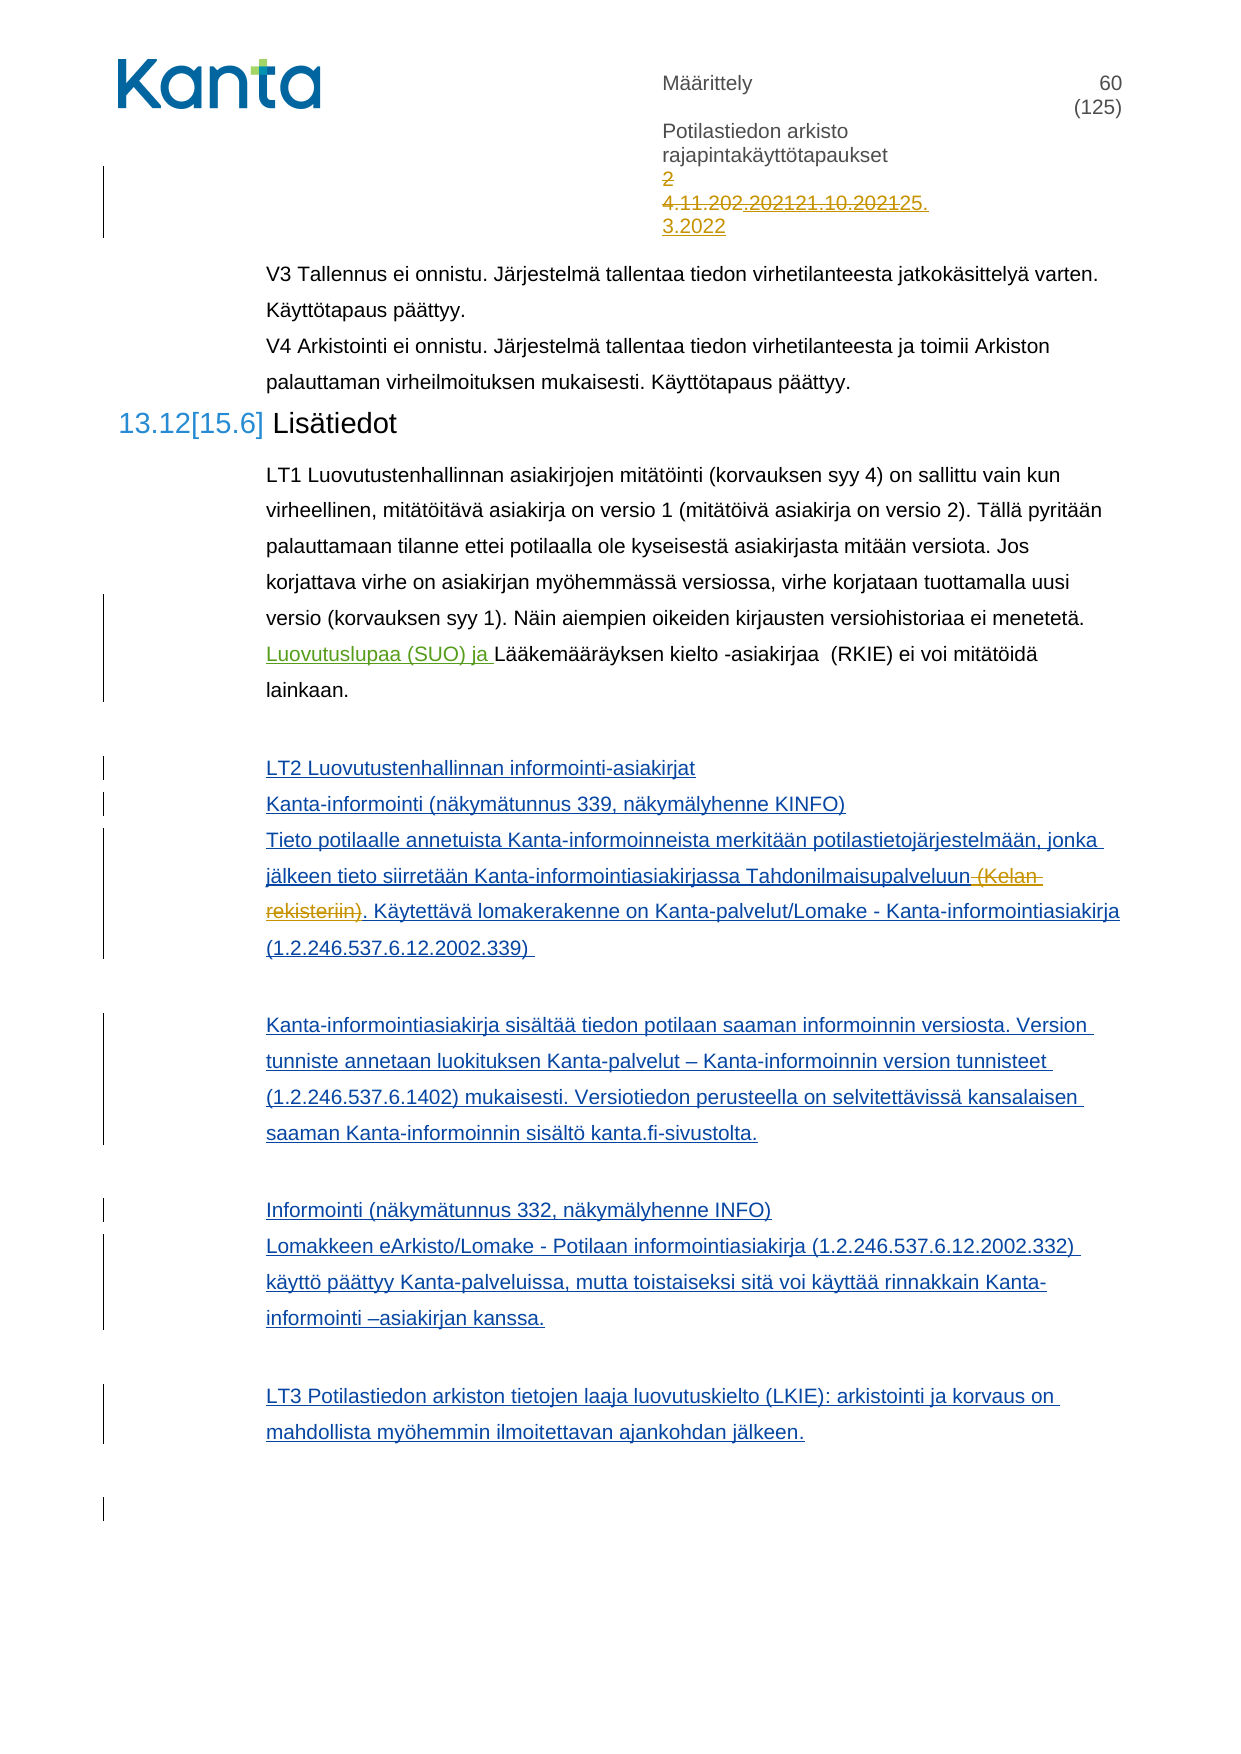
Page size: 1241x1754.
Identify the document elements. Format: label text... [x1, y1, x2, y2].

text LT1 Luovutustenhallinnan asiakirjojen mitätöinti (korvauksen syy 4) on sallittu vain kun virheellinen, mitätöitävä asiakirja on versio 1 (mitätöivä asiakirja on versio 2). Tällä pyritään palauttamaan tilanne ettei potilaalla ole kyseisestä asiakirjasta mitään versiota. Jos korjattava virhe on asiakirjan myöhemmässä versiossa, virhe korjataan tuottamalla uusi versio (korvauksen syy 1). Näin aiempien oikeiden kirjausten versiohistoriaa ei menetetä. Lääkemääräyksen kielto -asiakirjaa (RKIE) ei voi mitätöidä lainkaan. [266, 462, 1122, 702]
picture [118, 59, 321, 109]
subtitle Lisätiedot [118, 406, 1122, 439]
text V3 Tallennus ei onnistu. Järjestelmä tallentaa tiedon virhetilanteesta jatkokäsittelyä varten. Käyttötapaus päättyy. [266, 262, 1122, 322]
text V4 Arkistointi ei onnistu. Järjestelmä tallentaa tiedon virhetilanteesta ja toimii Arkiston palauttaman virheilmoituksen mukaisesti. Käyttötapaus päättyy. [266, 334, 1122, 394]
